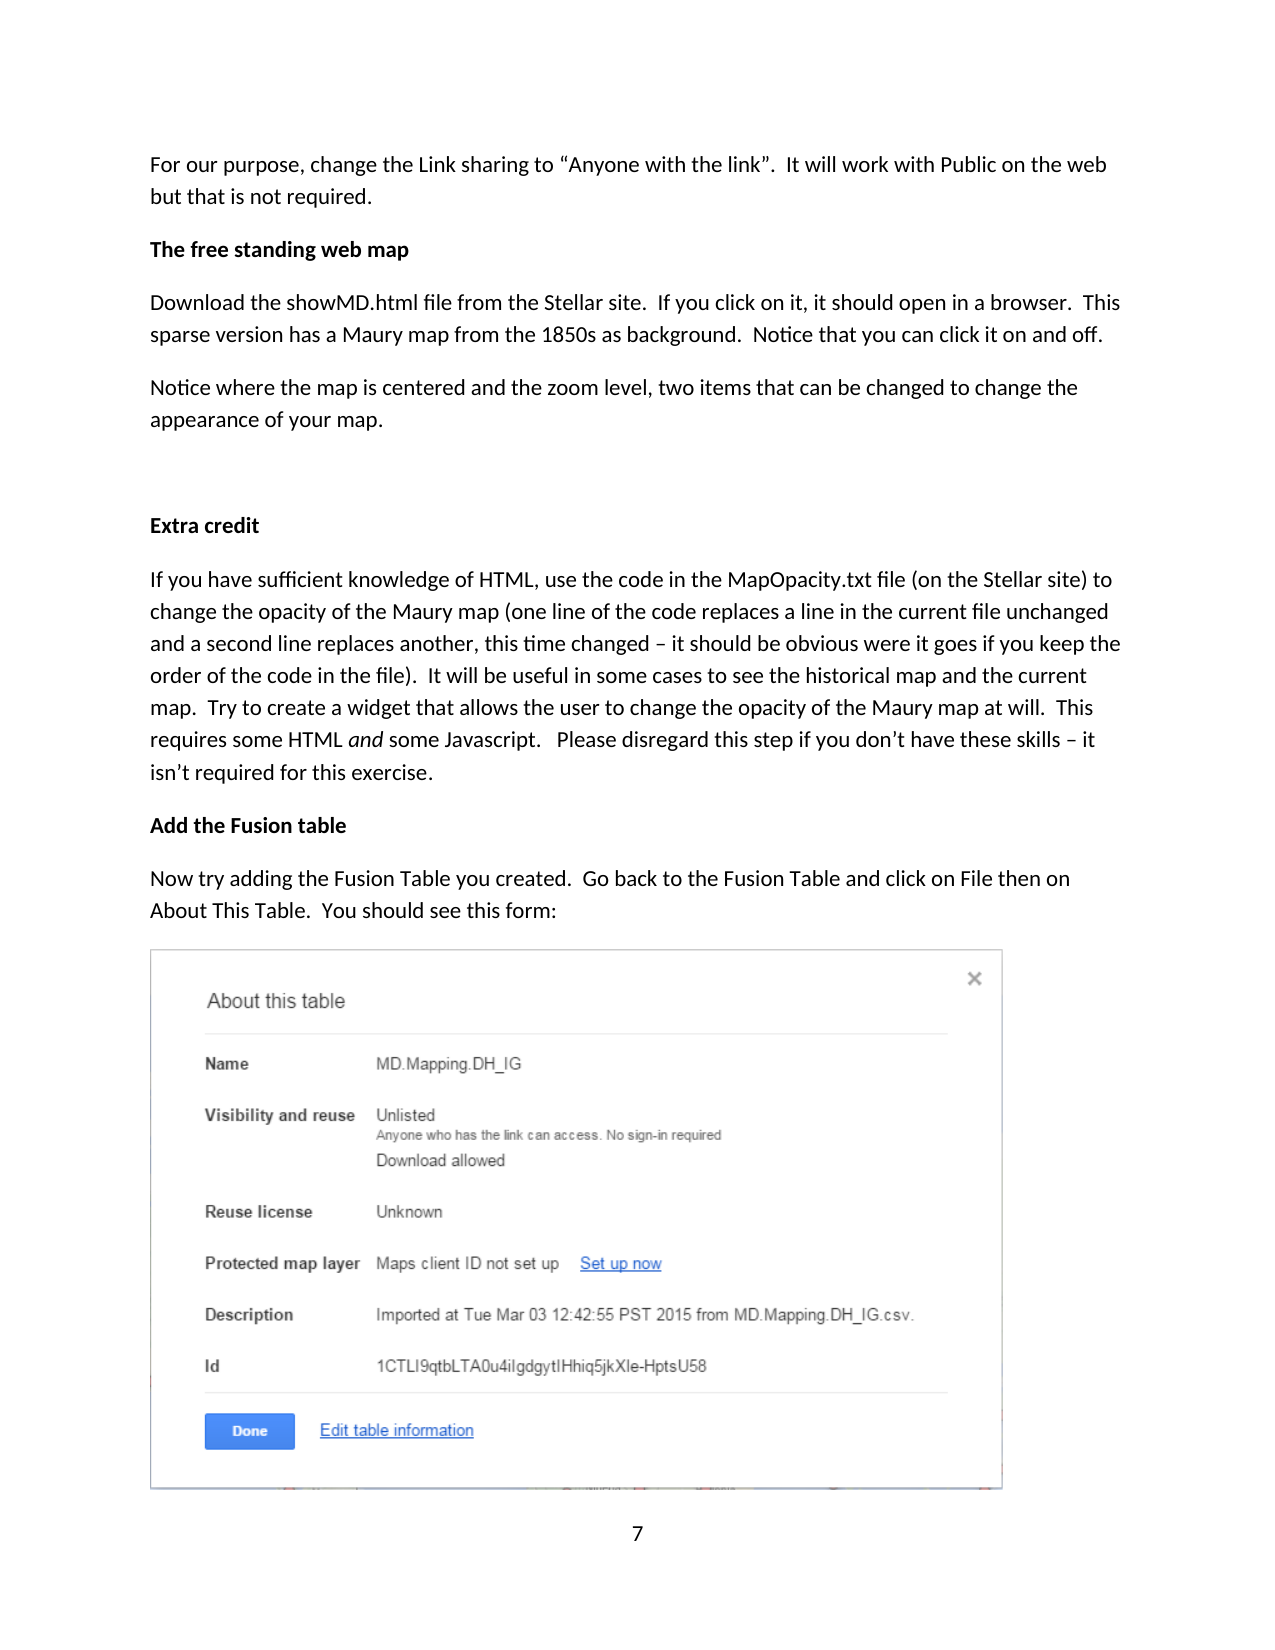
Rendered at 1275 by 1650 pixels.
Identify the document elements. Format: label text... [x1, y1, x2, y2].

text Extra credit [150, 512, 1125, 540]
text Notice where the map is centered and the zoom level, two items that can be changed to change the appearance of your map. [150, 373, 1125, 434]
picture [150, 949, 1003, 1490]
text For our purpose, change the Link sharing to “Anyone with the link”. It will work with Public on the web but that is not required. [150, 150, 1125, 210]
text If you have sufficient knowledge of HTML, use the code in the MapOpacity.txt file (on the Stellar site) to change the opacity of the Maury map (one line of the code replaces a line in the current file unchanged and a second line replaces another, this time changed – it should be obvious were it goes if you keep the order of the code in the file). It will be useful in some cases to see the historical map and the current map. Try to create a widget that allows the user to change the opacity of the Maury map at will. This requires some HTML and some Javascript. Please disregard this step if you don’t have these skills – it isn’t required for this exercise. [150, 565, 1125, 786]
text Download the showMD.html file from the Stellar site. If you click on it, it should open in a browser. This sparse version has a Maury map from the 1850s as background. Notice that you can click it on and off. [150, 288, 1125, 348]
text The free standing web map [150, 235, 1125, 263]
text Add the Fusion table [150, 811, 1125, 839]
text Now try adding the Fusion Table you created. Go back to the Fusion Table and click on File then on About This Table. You should see this form: [150, 864, 1125, 924]
